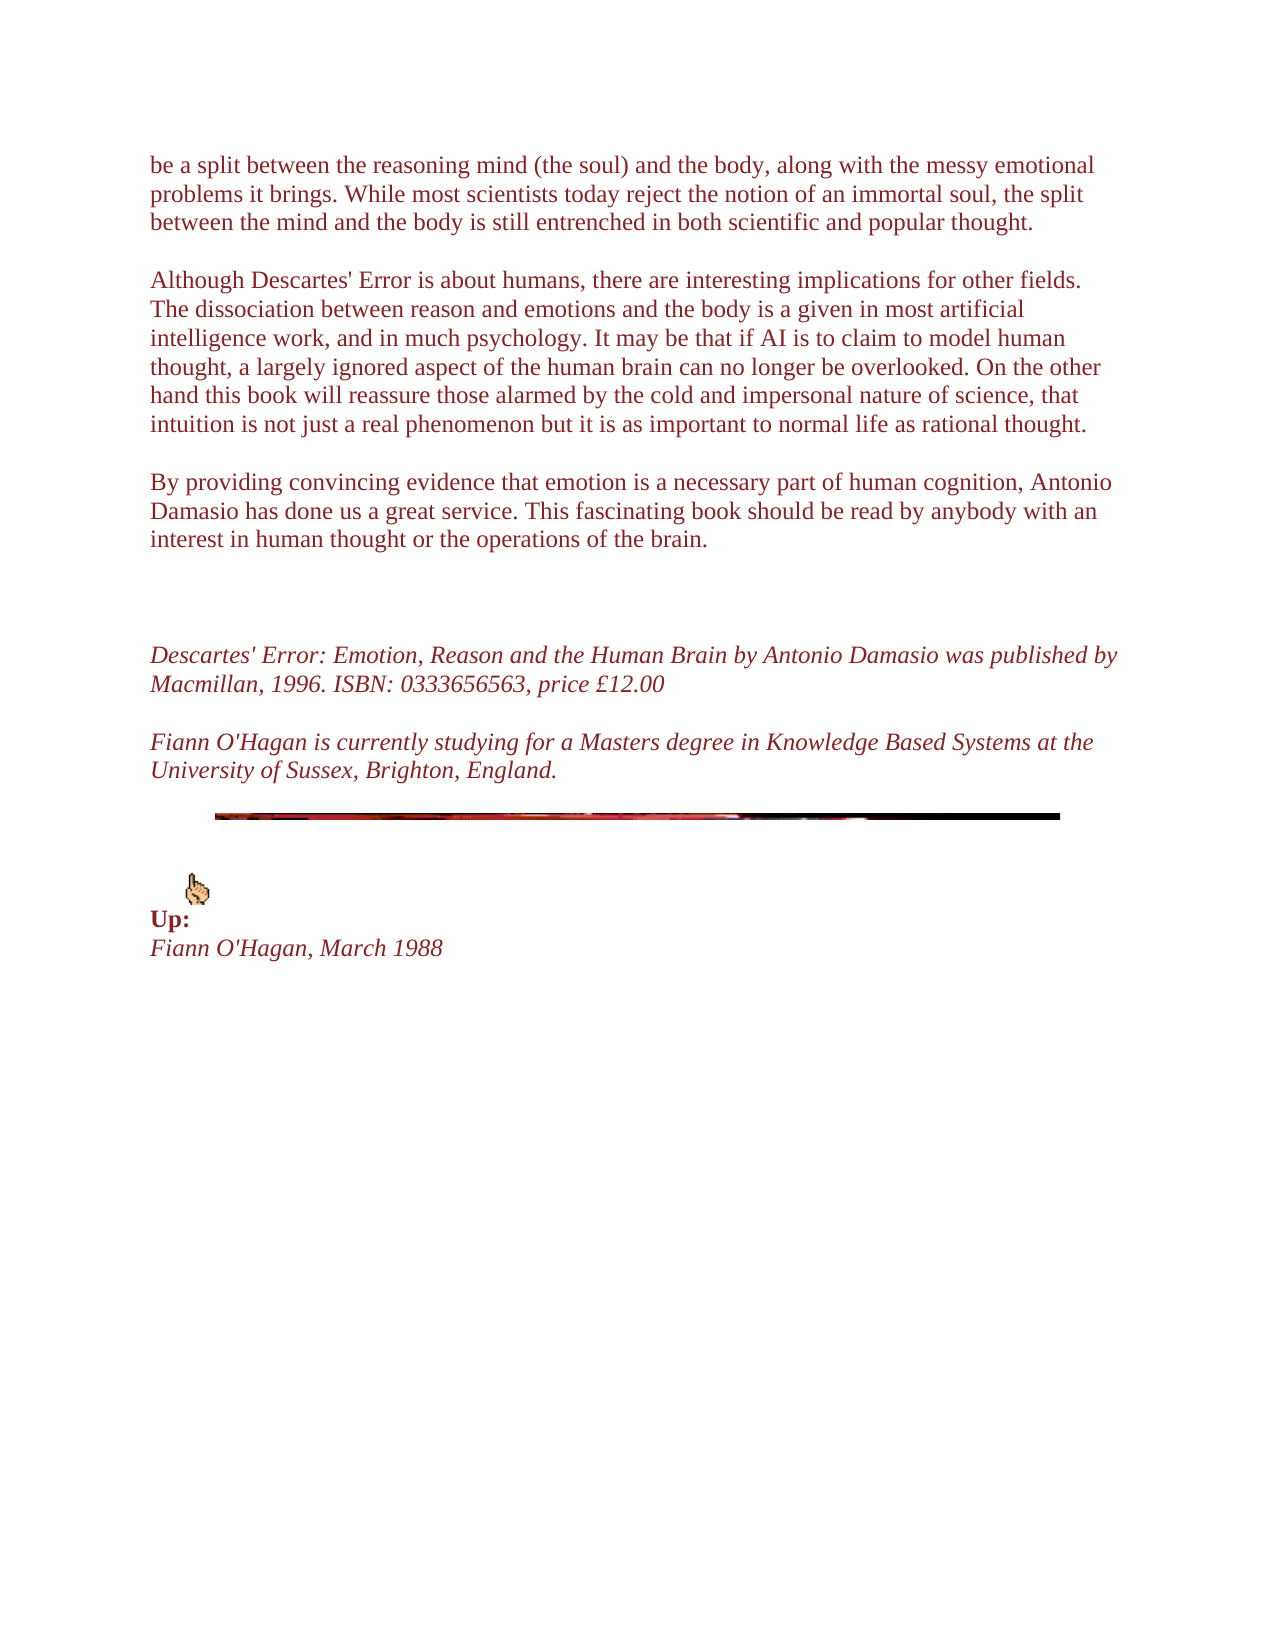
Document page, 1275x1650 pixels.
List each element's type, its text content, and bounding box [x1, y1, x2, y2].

text Fiann O'Hagan, March 1988 [150, 933, 1125, 962]
text Descartes' Error: Emotion, Reason and the Human Brain by Antonio Damasio was published by Macmillan, 1996. ISBN: 0333656563, price £12.00 [150, 582, 1125, 697]
picture [215, 813, 1060, 820]
text Although Descartes' Error is about humans, there are interesting implications for other fields. The dissociation between reason and emotions and the body is a given in most artificial intelligence work, and in much psychology. It may be that if AI is to claim to model human thought, a largely ignored aspect of the human brain can no longer be overlooked. On the other hand this book will reassure those alarmed by the cold and impersonal nature of science, that intuition is not just a real phenomenon but it is as important to normal life as rational thought. [150, 265, 1125, 438]
text Up: [150, 871, 1125, 933]
picture [150, 870, 244, 905]
text Fiann O'Hagan is currently studying for a Masters degree in Knowledge Based Systems at the University of Sussex, Brighton, England. [150, 727, 1125, 784]
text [150, 150, 1125, 236]
text By providing convincing evidence that emotion is a necessary part of human cognition, Antonio Damasio has done us a great service. This fascinating book should be read by anybody with an interest in human thought or the operations of the brain. [150, 467, 1125, 553]
